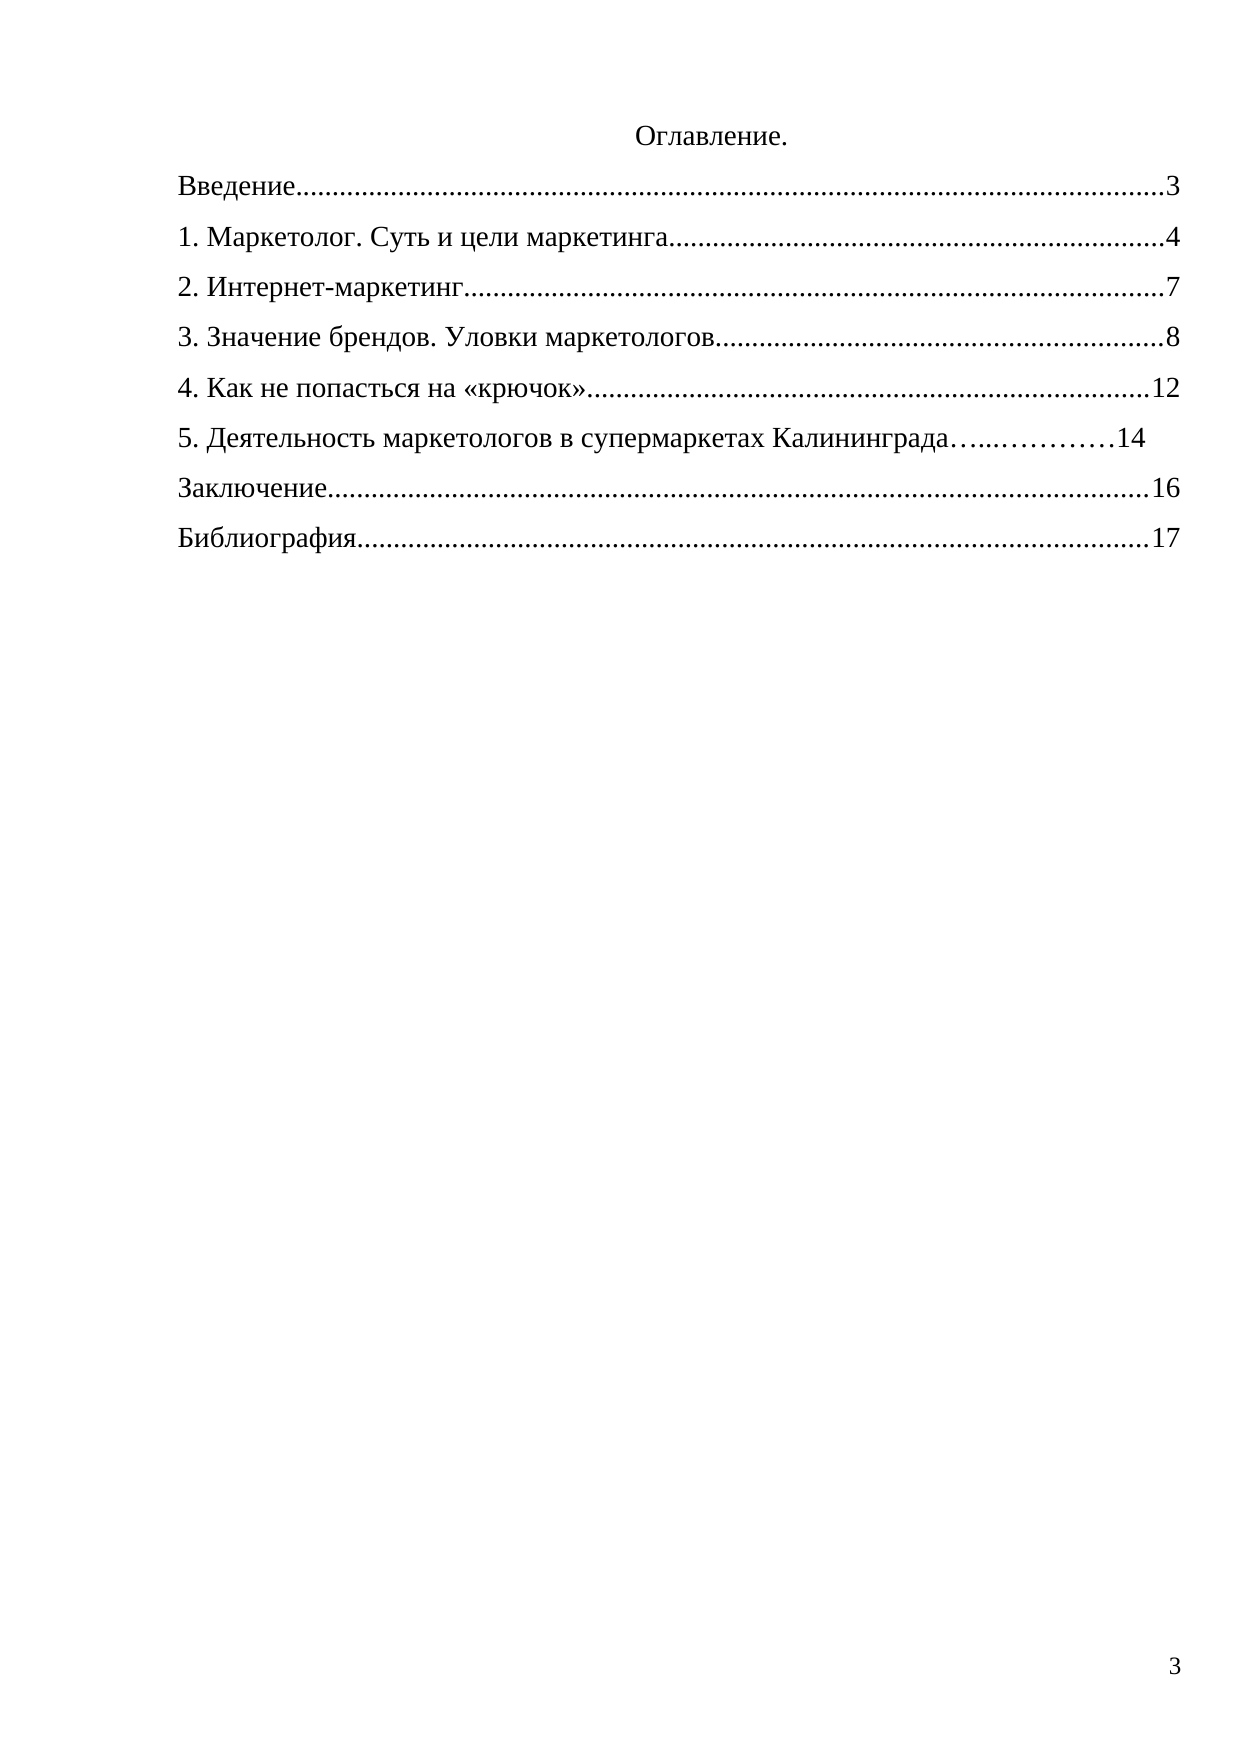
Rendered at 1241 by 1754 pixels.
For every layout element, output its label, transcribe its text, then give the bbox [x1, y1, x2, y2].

text Библиография. 17 [177, 521, 1152, 554]
text Введение. 3 [177, 168, 1152, 202]
text 5. Деятельность маркетологов в супермаркетах Калининграда…...…………14 [177, 420, 1152, 453]
text Заключение 16 [177, 470, 1152, 504]
text 1. Маркетолог. Суть и цели маркетинга. 4 [177, 219, 1152, 252]
text 4. Как не попасться на «крючок». 12 [177, 370, 1152, 403]
text 2. Интернет-маркетинг 7 [177, 269, 1152, 303]
text Оглавление. [177, 118, 1152, 152]
text 3. Значение брендов. Уловки маркетологов. 8 [177, 319, 1152, 353]
